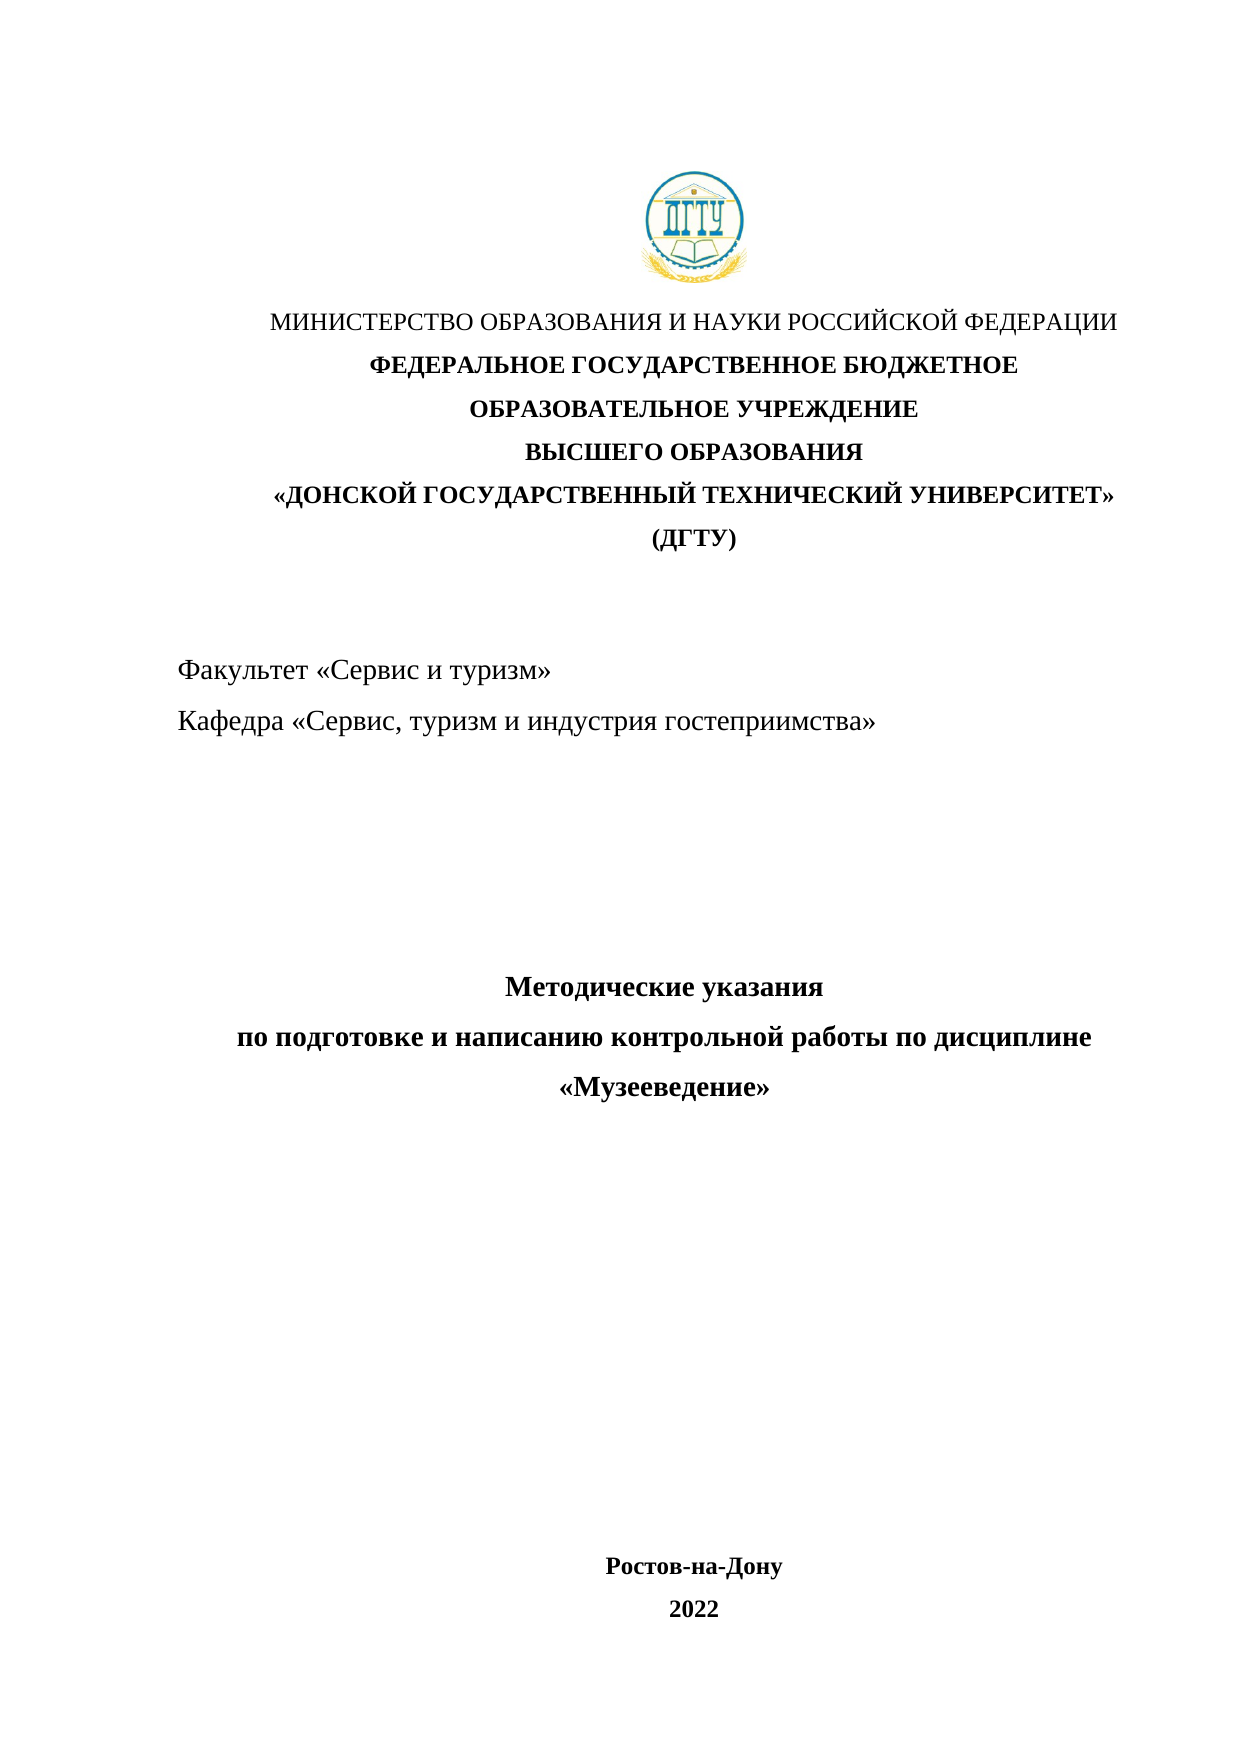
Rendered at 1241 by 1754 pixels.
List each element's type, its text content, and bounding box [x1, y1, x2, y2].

text Факультет «Сервис и туризм» [177, 652, 1152, 686]
text ФЕДЕРАЛЬНОЕ ГОСУДАРСТВЕННОЕ БЮДЖЕТНОЕ [177, 351, 1152, 379]
picture [641, 171, 747, 283]
text Методические указания [177, 969, 1152, 1002]
text МИНИСТЕРСТВО ОБРАЗОВАНИЯ И НАУКИ РОССИЙСКОЙ ФЕДЕРАЦИИ [177, 307, 1152, 336]
text (ДГТУ) [177, 523, 1152, 552]
text «Музееведение» [177, 1069, 1152, 1103]
text Ростов-на-Дону [177, 1551, 1152, 1580]
text по подготовке и написанию контрольной работы по дисциплине [177, 1019, 1152, 1053]
text «ДОНСКОЙ ГОСУДАРСТВЕННЫЙ ТЕХНИЧЕСКИЙ УНИВЕРСИТЕТ» [177, 480, 1152, 509]
text ВЫСШЕГО ОБРАЗОВАНИЯ [177, 437, 1152, 466]
text Кафедра «Сервис, туризм и индустрия гостеприимства» [177, 703, 1152, 736]
text 2022 [177, 1594, 1152, 1623]
text ОБРАЗОВАТЕЛЬНОЕ УЧРЕЖДЕНИЕ [177, 394, 1152, 422]
